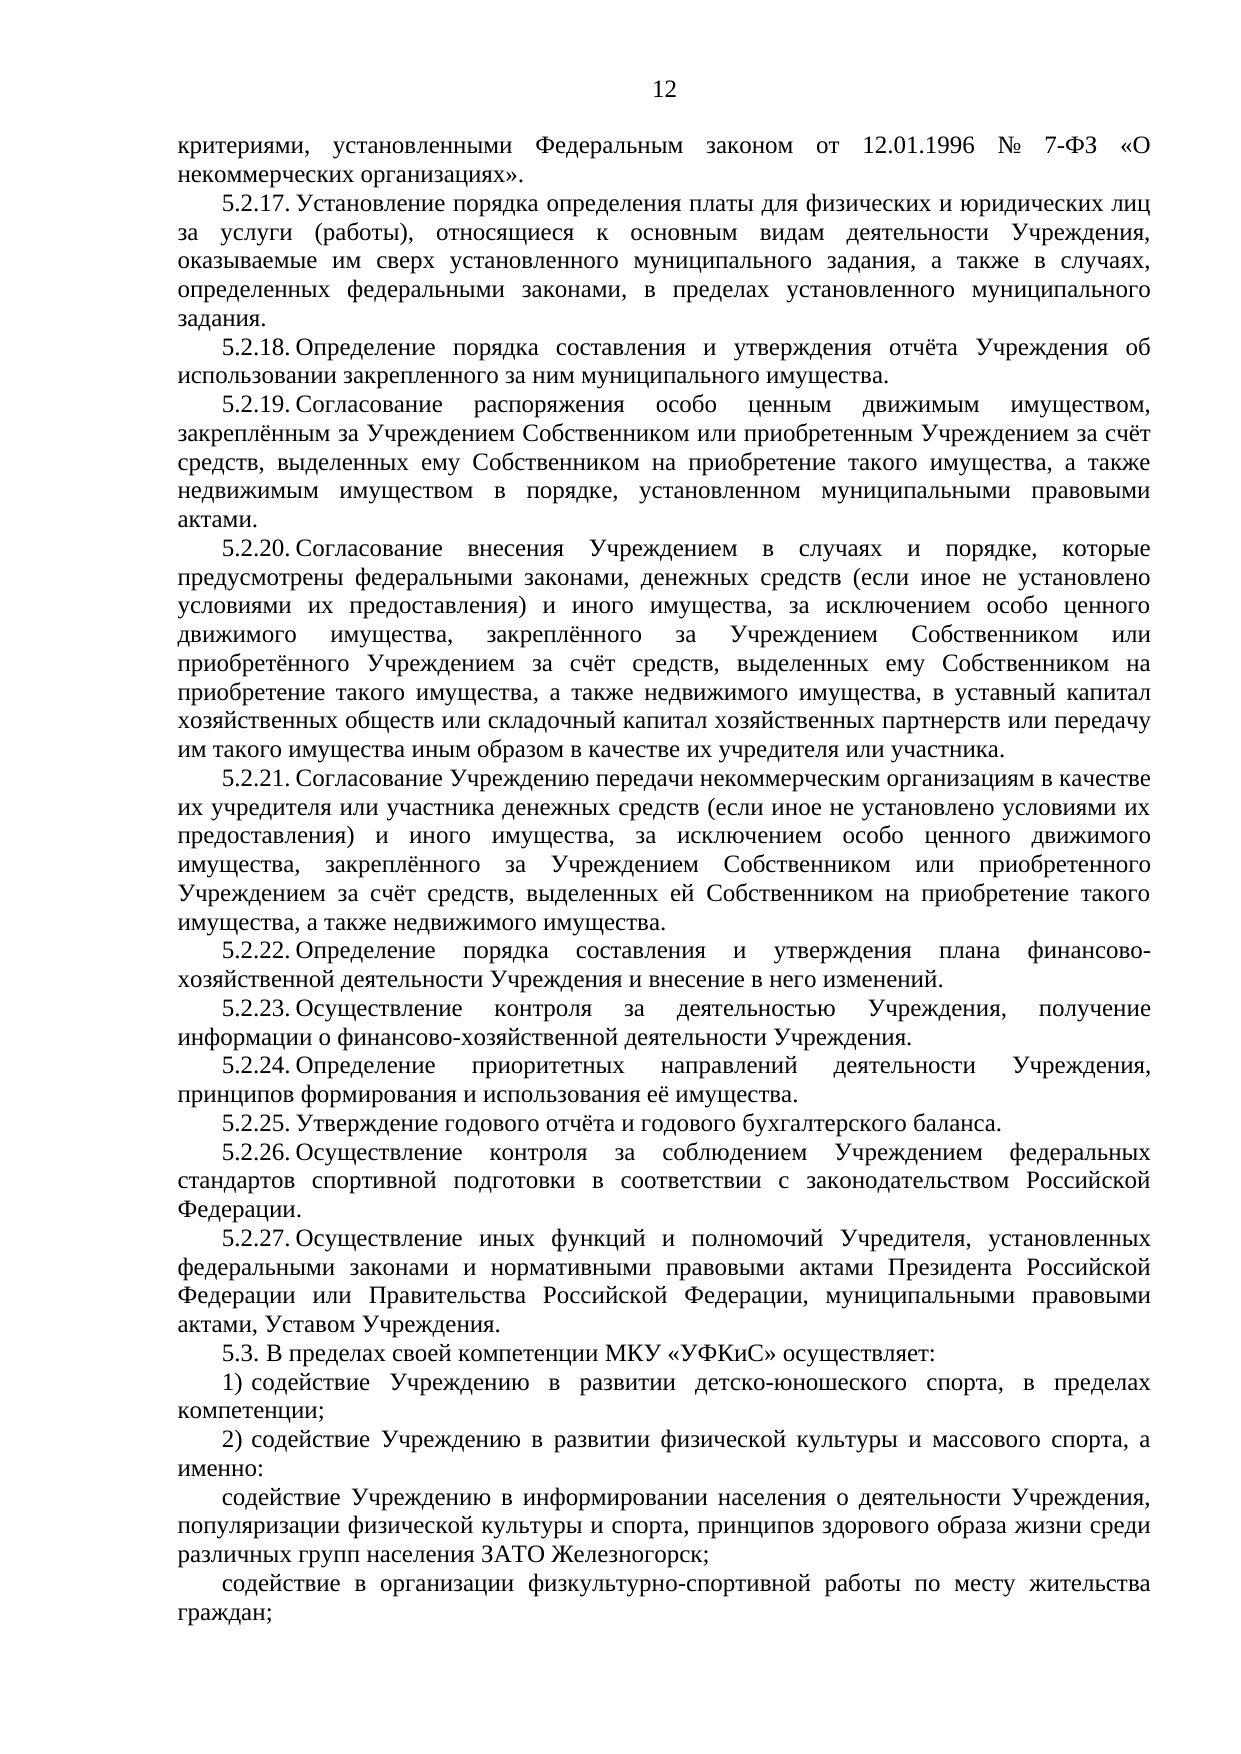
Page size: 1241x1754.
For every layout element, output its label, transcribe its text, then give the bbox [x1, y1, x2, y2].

list содействие в организации физкультурно-спортивной работы по месту жительства граждан; [177, 1568, 1152, 1626]
list содействие Учреждению в информировании населения о деятельности Учреждения, популяризации физической культуры и спорта, принципов здорового образа жизни среди различных групп населения ЗАТО Железногорск; [177, 1482, 1152, 1568]
list содействие Учреждению в развитии физической культуры и массового спорта, а именно: [177, 1424, 1152, 1482]
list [177, 131, 1152, 188]
list Утверждение годового отчёта и годового бухгалтерского баланса. [177, 1108, 1152, 1137]
list Установление порядка определения платы для физических и юридических лиц за услуги (работы), относящиеся к основным видам деятельности Учреждения, оказываемые им сверх установленного муниципального задания, а также в случаях, определенных федеральными законами, в пределах установленного муниципального задания. [177, 188, 1152, 332]
list Определение приоритетных направлений деятельности Учреждения, принципов формирования и использования её имущества. [177, 1051, 1152, 1108]
list Осуществление контроля за деятельностью Учреждения, получение информации о финансово-хозяйственной деятельности Учреждения. [177, 993, 1152, 1051]
list Согласование Учреждению передачи некоммерческим организациям в качестве их учредителя или участника денежных средств (если иное не установлено условиями их предоставления) и иного имущества, за исключением особо ценного движимого имущества, закреплённого за Учреждением Собственником или приобретенного Учреждением за счёт средств, выделенных ей Собственником на приобретение такого имущества, а также недвижимого имущества. [177, 763, 1152, 936]
list Определение порядка составления и утверждения отчёта Учреждения об использовании закрепленного за ним муниципального имущества. [177, 332, 1152, 389]
list Осуществление контроля за соблюдением Учреждением федеральных стандартов спортивной подготовки в соответствии с законодательством Российской Федерации. [177, 1137, 1152, 1223]
list содействие Учреждению в развитии детско-юношеского спорта, в пределах компетенции; [177, 1367, 1152, 1424]
list В пределах своей компетенции МКУ «УФКиС» осуществляет: [177, 1338, 1152, 1367]
list Осуществление иных функций и полномочий Учредителя, установленных федеральными законами и нормативными правовыми актами Президента Российской Федерации или Правительства Российской Федерации, муниципальными правовыми актами, Уставом Учреждения. [177, 1223, 1152, 1338]
list Согласование распоряжения особо ценным движимым имуществом, закреплённым за Учреждением Собственником или приобретенным Учреждением за счёт средств, выделенных ему Собственником на приобретение такого имущества, а также недвижимым имуществом в порядке, установленном муниципальными правовыми актами. [177, 389, 1152, 533]
list Согласование внесения Учреждением в случаях и порядке, которые предусмотрены федеральными законами, денежных средств (если иное не установлено условиями их предоставления) и иного имущества, за исключением особо ценного движимого имущества, закреплённого за Учреждением Собственником или приобретённого Учреждением за счёт средств, выделенных ему Собственником на приобретение такого имущества, а также недвижимого имущества, в уставный капитал хозяйственных обществ или складочный капитал хозяйственных партнерств или передачу им такого имущества иным образом в качестве их учредителя или участника. [177, 533, 1152, 763]
list Определение порядка составления и утверждения плана финансово-хозяйственной деятельности Учреждения и внесение в него изменений. [177, 936, 1152, 993]
